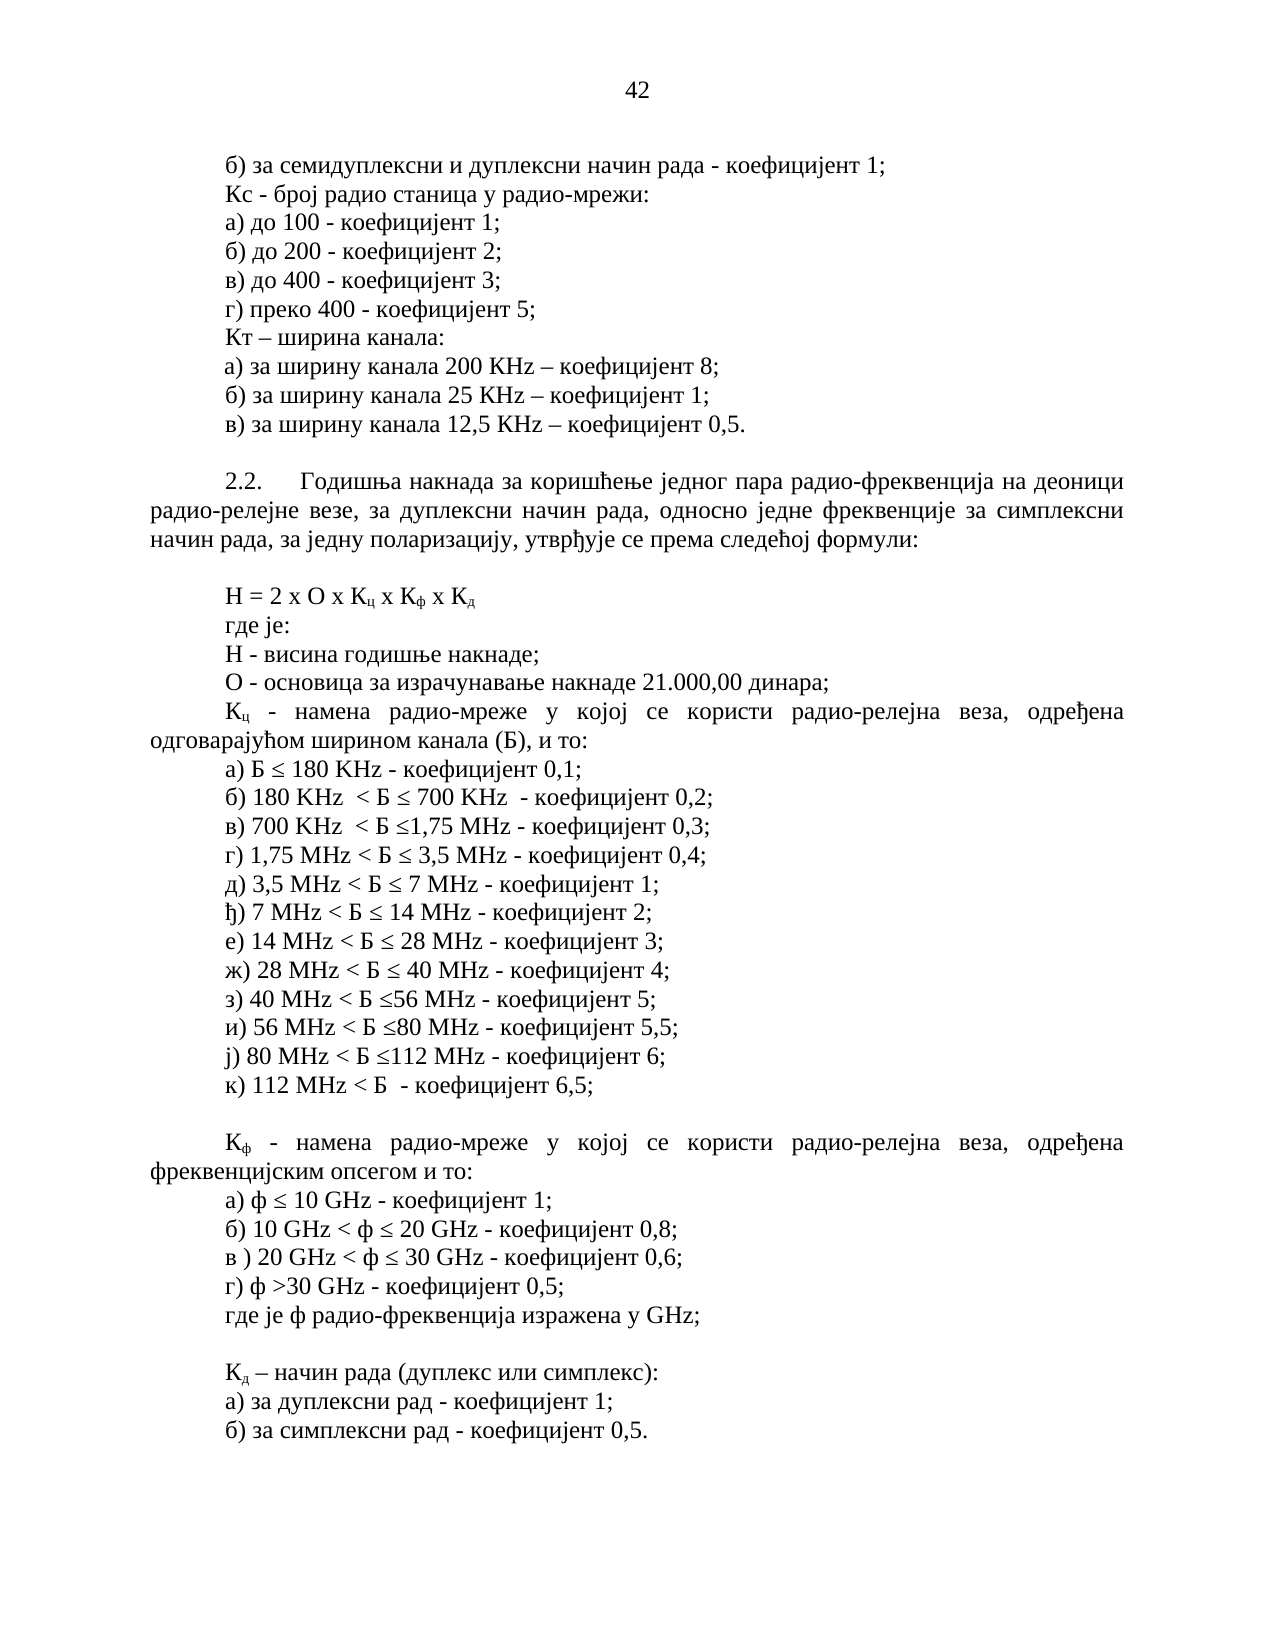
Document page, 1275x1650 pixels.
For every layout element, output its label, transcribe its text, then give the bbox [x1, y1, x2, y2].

text б) за ширину канала 25 КHz – коефицијент 1; [150, 380, 1125, 409]
text а) за ширину канала 200 КHz – коефицијент 8; [150, 351, 1125, 380]
text Кт – ширина канала: [150, 322, 1125, 351]
text в) 700 KHz < Б ≤1,75 MHz - коефицијент 0,3; [150, 811, 1125, 840]
text Н = 2 x О x Кц x Кф x Кд [150, 581, 1125, 610]
text О - основица за израчунавање накнаде 21.000,00 динара; [150, 667, 1125, 696]
text б) за симплексни рад - коефицијент 0,5. [150, 1415, 1125, 1444]
text а) ф ≤ 10 GHz - коефицијент 1; [150, 1185, 1125, 1214]
text Н - висина годишње накнаде; [150, 639, 1125, 667]
text 2.2. Годишња накнада за коришћење једног пара радио-фреквенција на деоници радио-релејне везе, за дуплексни начин рада, односно једне фреквенције за симплексни начин рада, за једну поларизацију, утврђује се према следећој формули: [150, 466, 1125, 552]
text и) 56 MHz < Б ≤80 MHz - коефицијент 5,5; [150, 1012, 1125, 1041]
text где је ф радио-фреквенција изражена у GHz; [150, 1300, 1125, 1329]
text Кд – начин рада (дуплекс или симплекс): [150, 1357, 1125, 1386]
text Кф - намена радио-мреже у којој се користи радио-релејна веза, одређена фреквенцијским опсегом и то: [150, 1127, 1125, 1185]
text г) преко 400 - коефицијент 5; [150, 294, 1125, 322]
text к) 112 MHz < Б - коефицијент 6,5; [150, 1070, 1125, 1099]
text з) 40 MHz < Б ≤56 MHz - коефицијент 5; [150, 984, 1125, 1012]
text б) до 200 - коефицијент 2; [150, 236, 1125, 265]
text а) до 100 - коефицијент 1; [150, 207, 1125, 236]
text где је: [150, 610, 1125, 639]
text а) за дуплексни рад - коефицијент 1; [150, 1386, 1125, 1415]
text в) за ширину канала 12,5 КHz – коефицијент 0,5. [150, 409, 1125, 437]
text д) 3,5 MHz < Б ≤ 7 MHz - коефицијент 1; [150, 869, 1125, 897]
text ђ) 7 MHz < Б ≤ 14 MHz - коефицијент 2; [150, 897, 1125, 926]
text в ) 20 GHz < ф ≤ 30 GHz - коефицијент 0,6; [150, 1242, 1125, 1271]
text е) 14 MHz < Б ≤ 28 MHz - коефицијент 3; [150, 926, 1125, 955]
text ж) 28 MHz < Б ≤ 40 MHz - коефицијент 4; [150, 955, 1125, 984]
text г) ф >30 GHz - коефицијент 0,5; [150, 1271, 1125, 1300]
text г) 1,75 MHz < Б ≤ 3,5 MHz - коефицијент 0,4; [150, 840, 1125, 869]
text Кс - број радио станица у радио-мрежи: [150, 179, 1125, 207]
text а) Б ≤ 180 KHz - коефицијент 0,1; [150, 754, 1125, 782]
text Кц - намена радио-мреже у којој се користи радио-релејна веза, одређена одговарајућом ширином канала (Б), и то: [150, 696, 1125, 754]
text ј) 80 MHz < Б ≤112 MHz - коефицијент 6; [150, 1041, 1125, 1070]
text б) 10 GHz < ф ≤ 20 GHz - коефицијент 0,8; [150, 1214, 1125, 1242]
text б) 180 KHz < Б ≤ 700 KHz - коефицијент 0,2; [150, 782, 1125, 811]
text б) за семидуплексни и дуплексни начин рада - коефицијент 1; [150, 150, 1125, 179]
text в) до 400 - коефицијент 3; [150, 265, 1125, 294]
